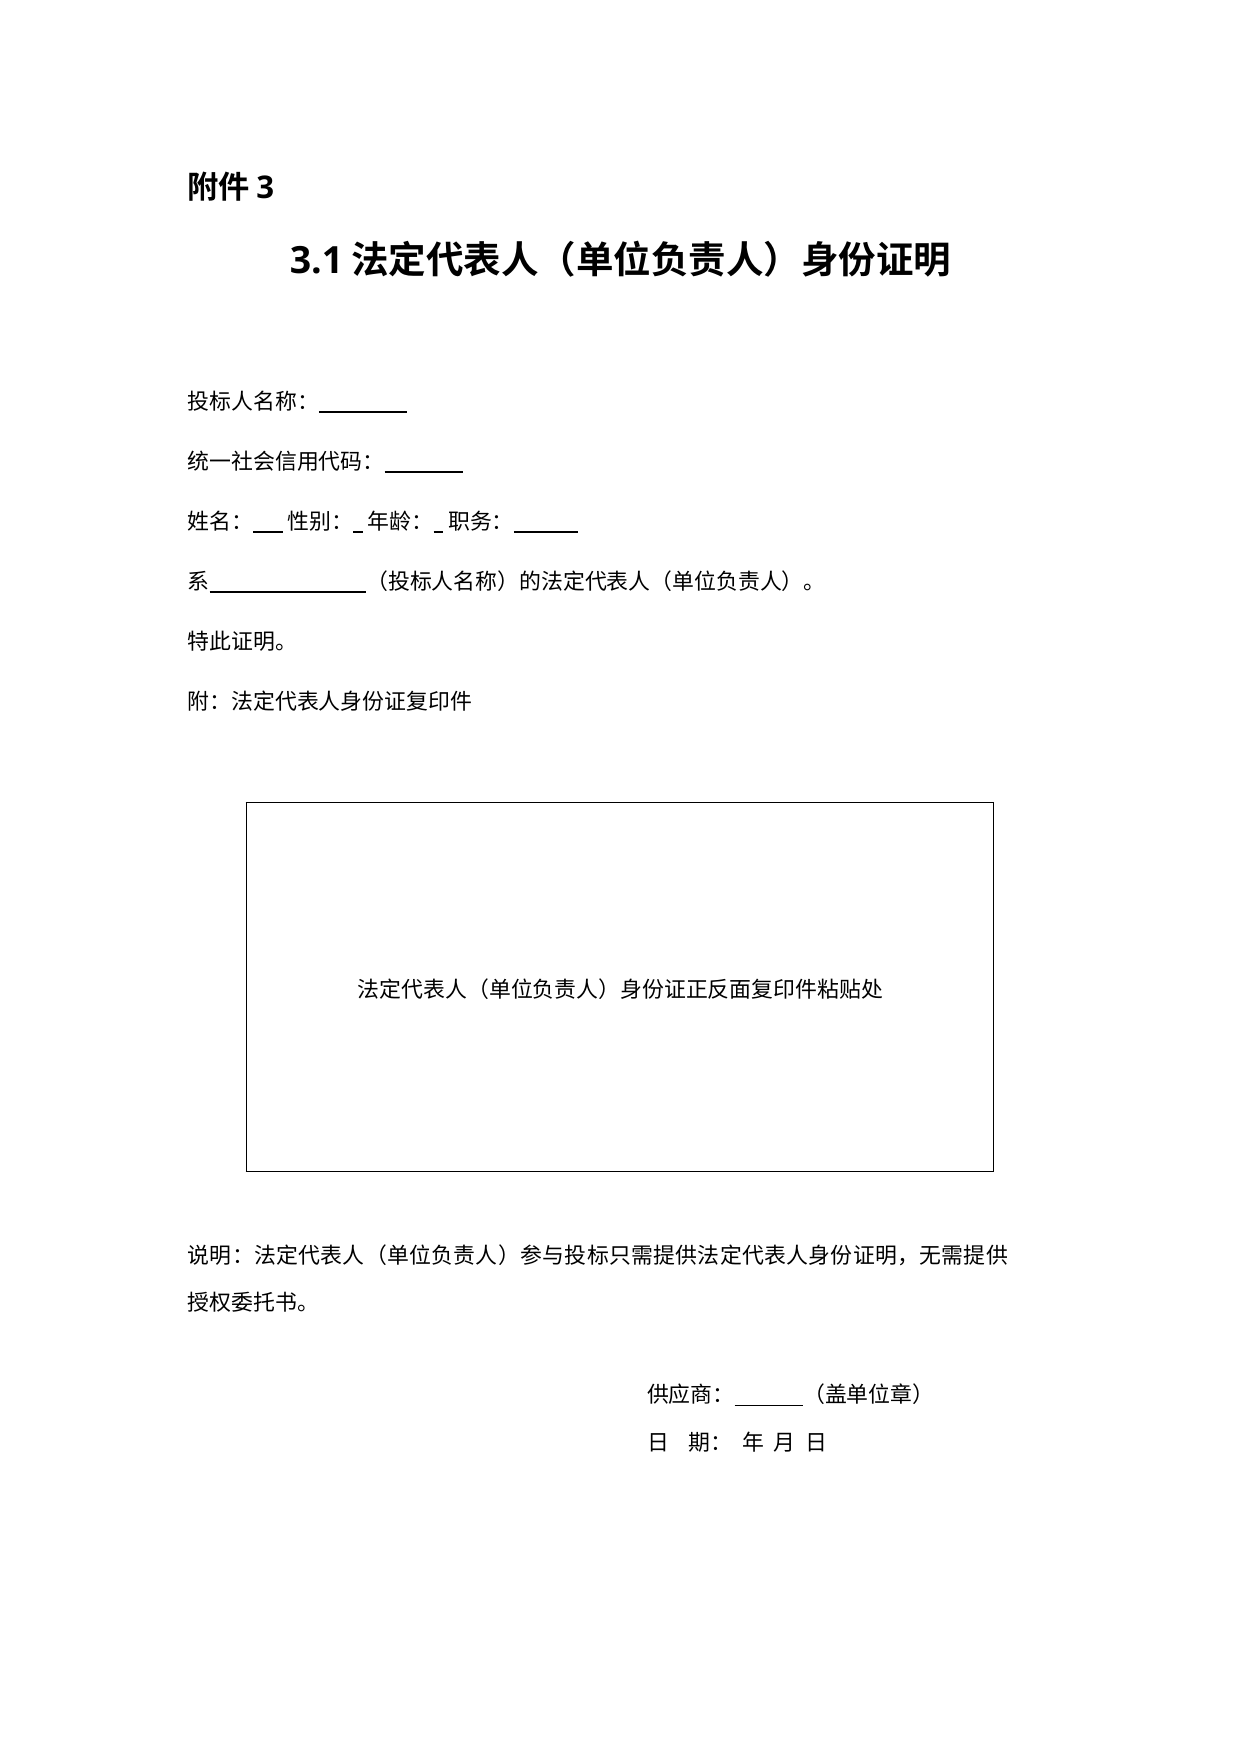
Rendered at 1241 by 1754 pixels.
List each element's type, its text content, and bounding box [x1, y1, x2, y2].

text 投标人名称： [187, 384, 1053, 416]
text 附件3 [187, 162, 1053, 207]
text 供应商： （盖单位章） [187, 1377, 1009, 1409]
text 系 （投标人名称）的法定代表人（单位负责人）。 [187, 564, 1053, 596]
text 姓名： 性别： 年龄： 职务： [187, 504, 1053, 536]
text 日 期： 年 月 日 [187, 1425, 1009, 1457]
table_header 法定代表人（单位负责人）身份证正反面复印件粘贴处 [247, 803, 993, 1171]
text 特此证明。 [187, 624, 1053, 656]
text 统一社会信用代码： [187, 444, 1053, 476]
text 3.1法定代表人（单位负责人）身份证明 [187, 230, 1053, 284]
text 说明：法定代表人（单位负责人）参与投标只需提供法定代表人身份证明，无需提供授权委托书。 [187, 1238, 1009, 1317]
text 附：法定代表人身份证复印件 [187, 684, 1053, 716]
